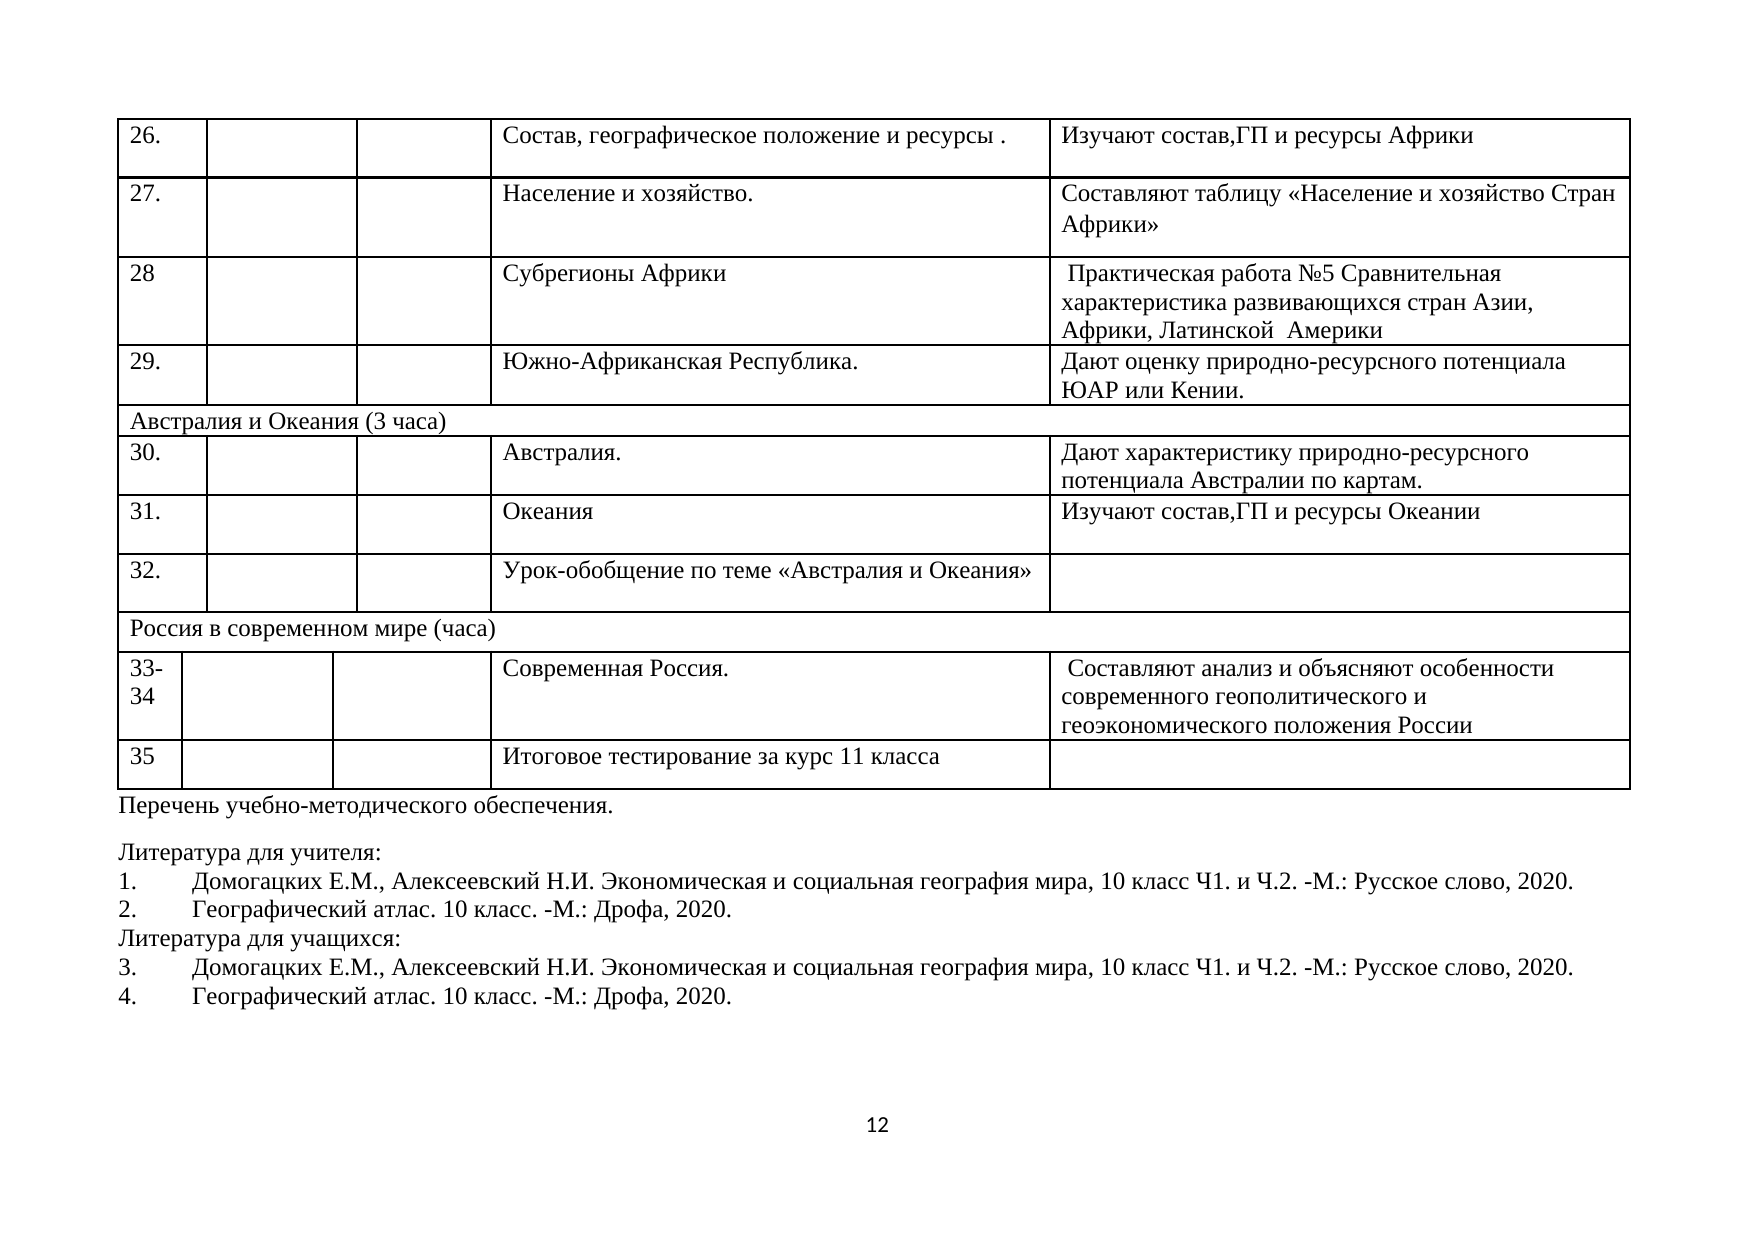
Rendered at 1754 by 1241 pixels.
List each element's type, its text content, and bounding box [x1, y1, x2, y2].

table_cell Составляют анализ и объясняют особенности современного геополитического и геоэкономического положения России [1051, 653, 1629, 739]
table_cell [358, 346, 490, 404]
table_cell Современная Россия. [492, 653, 1049, 739]
table_cell Россия в современном мире (часа) [119, 613, 1629, 651]
table_cell Дают характеристику природно-ресурсного потенциала Австралии по картам. [1051, 437, 1629, 494]
table_cell [358, 258, 490, 344]
table_cell 28 [119, 258, 206, 344]
text 4. Географический атлас. 10 класс. -М.: Дрофа, 2020. [118, 981, 1636, 1009]
table_cell Изучают состав,ГП и ресурсы Африки [1051, 120, 1629, 176]
table_cell 31. [119, 496, 206, 553]
text Литература для учителя: [118, 837, 1636, 866]
table_cell [334, 653, 490, 739]
table_cell Урок-обобщение по теме «Австралия и Океания» [492, 555, 1049, 611]
table_cell [358, 120, 490, 176]
table_cell Население и хозяйство. [492, 179, 1049, 256]
table_cell Южно-Африканская Республика. [492, 346, 1049, 404]
text 1. Домогацких Е.М., Алексеевский Н.И. Экономическая и социальная география мира, 10 класс Ч1. и Ч.2. -М.: Русское слово, 2020. [118, 866, 1636, 894]
table_cell [208, 258, 356, 344]
table_cell Австралия и Океания (3 часа) [119, 406, 1629, 435]
table_cell 32. [119, 555, 206, 611]
table_cell Дают оценку природно-ресурсного потенциала ЮАР или Кении. [1051, 346, 1629, 404]
table_cell Итоговое тестирование за курс 11 класса [492, 741, 1049, 788]
table_cell [208, 555, 356, 611]
table_cell [358, 555, 490, 611]
table_cell 26. [119, 120, 206, 176]
table_cell [183, 653, 332, 739]
table_cell Океания [492, 496, 1049, 553]
table_cell 27. [119, 179, 206, 256]
table_cell Практическая работа №5 Сравнительная характеристика развивающихся стран Азии, Африки, Латинской Америки [1051, 258, 1629, 344]
table_cell 30. [119, 437, 206, 494]
table_cell Изучают состав,ГП и ресурсы Океании [1051, 496, 1629, 553]
table_cell [1051, 741, 1629, 788]
text Перечень учебно-методического обеспечения. [118, 790, 1636, 819]
table_cell Состав, географическое положение и ресурсы . [492, 120, 1049, 176]
table_cell Австралия. [492, 437, 1049, 494]
table_cell [358, 179, 490, 256]
table_cell [358, 496, 490, 553]
text 3. Домогацких Е.М., Алексеевский Н.И. Экономическая и социальная география мира, 10 класс Ч1. и Ч.2. -М.: Русское слово, 2020. [118, 952, 1636, 981]
table_cell [208, 496, 356, 553]
table_cell [208, 437, 356, 494]
table_cell [183, 741, 332, 788]
table_cell [358, 437, 490, 494]
table_cell 29. [119, 346, 206, 404]
text 2. Географический атлас. 10 класс. -М.: Дрофа, 2020. [118, 894, 1636, 923]
table_cell [208, 346, 356, 404]
table_cell Составляют таблицу «Население и хозяйство Стран Африки» [1051, 179, 1629, 256]
text Литература для учащихся: [118, 923, 1636, 952]
table_cell 33-34 [119, 653, 181, 739]
table_cell [334, 741, 490, 788]
table_cell 35 [119, 741, 181, 788]
table_cell [208, 120, 356, 176]
table_cell [1051, 555, 1629, 611]
table_cell Субрегионы Африки [492, 258, 1049, 344]
table_cell [208, 179, 356, 256]
